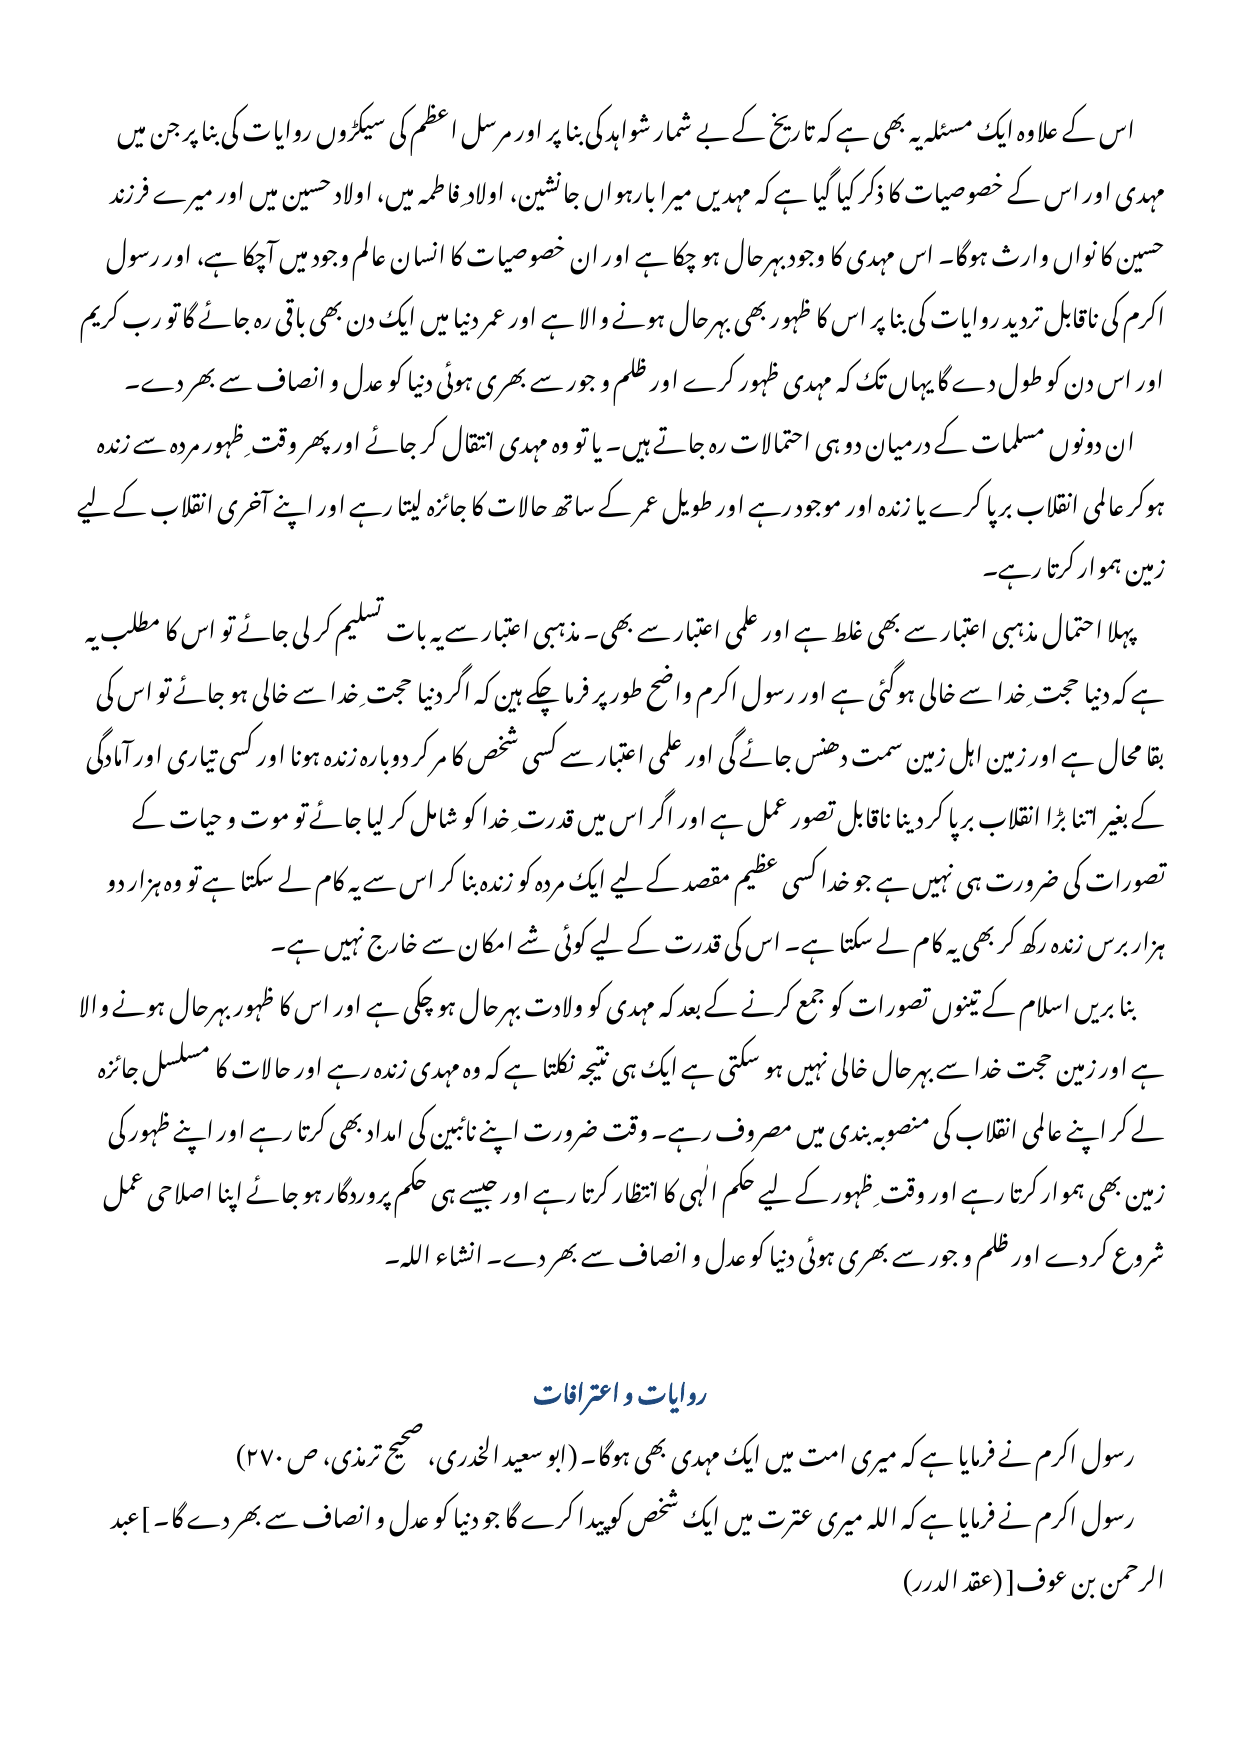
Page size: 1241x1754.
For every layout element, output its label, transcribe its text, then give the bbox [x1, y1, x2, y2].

text رسول اکرم نے فرمایا ہے کہ الله میری عترت میں ایک شخص کو پیدا کرے گا جو دنیا کو عدل و انصاف سے بھر دے گا۔ ]عبد الرحمن بن عوف[ (عقد الدرر) [75, 1481, 1165, 1606]
text اس کے علاوہ ایک مسئلہ یہ بھی ہے کہ تاریخ کے بے شمار شواہد کی بنا پر اور مرسل اعظم کی سیکڑوں روایات کی بنا پر جن میں مہدی اور اس کے خصوصیات کا ذکر کیا گیا ہے کہ مہدیں میرا بارہواں جانشین، اولاد ِ فاطمہ میں، اولاد حسین میں اور میرے فرزند حسین کا نواں وارث ہوگا۔ اس مہدی کا وجود بہرحال ہو چکا ہے اور ان خصوصیات کا انسان عالم وجود میں آچکا ہے، اور رسول اکرم کی ناقابل تردید روایات کی بنا پر اس کا ظہور بھی بہرحال ہونے والا ہے اور عمر دنیا میں ایک دن بھی باقی رہ جائے گا تو رب کریم اور اس دن کو طول دے گا یہاں تک کہ مہدی ظہور کرے اور ظلم و جور سے بھری ہوئی دنیا کو عدل و انصاف سے بھر دے۔ [75, 94, 1165, 406]
text پہلا احتمال مذہبی اعتبار سے بھی غلط ہے اور علمی اعتبار سے بھی۔ مذہبی اعتبار سے یہ بات تسلیم کر لی جائے تو اس کا مطلب یہ ہے کہ دنیا حجت ِ خدا سے خالی ہوگئی ہے اور رسول اکرم واضح طور پر فرما چکے ہین کہ اگر دنیا حجت ِ خدا سے خالی ہو جائے تو اس کی بقا محال ہے اور زمین اہل زمین سمت دھنس جائے گی اور علمی اعتبار سے کسی شخص کا مر کر دوبارہ زندہ ہونا اور کسی تیاری اور آمادگی کے بغیر اتنا بڑا انقلاب برپا کر دینا ناقابل تصور عمل ہے اور اگر اس میں قدرت ِ خدا کو شامل کر لیا جائے تو موت و حیات کے تصورات کی ضرورت ہی نہیں ہے جو خدا کسی عظیم مقصد کے لیے ایک مردہ کو زندہ بنا کر اس سے یہ کام لے سکتا ہے تو وہ ہزار دو ہزار برس زندہ رکھ کر بھی یہ کام لے سکتا ہے۔ اس کی قدرت کے لیے کوئی شے امکان سے خارج نہیں ہے۔ [75, 594, 1165, 969]
text بنا بریں اسلام کے تینوں تصورات کو جمع کرنے کے بعد کہ مہدی کو ولادت بہرحال ہو چکی ہے اور اس کا ظہور بہرحال ہونے والا ہے اور زمین حجت خدا سے بہرحال خالی نہیں ہو سکتی ہے ایک ہی نتیجہ نکلتا ہے کہ وہ مہدی زندہ رہے اور حالات کا مسلسل جائزہ لے کر اپنے عالمی انقلاب کی منصوبہ بندی میں مصروف رہے۔ وقت ضرورت اپنے نائبین کی امداد بھی کرتا رہے اور اپنے ظہور کی زمین بھی ہموار کرتا رہے اور وقت ِ ظہور کے لیے حکم الٰہی کا انتظار کرتا رہے اور جیسے ہی حکم پروردگار ہو جائے اپنا اصلاحی عمل شروع کر دے اور ظلم و جور سے بھری ہوئی دنیا کو عدل و انصاف سے بھر دے۔ انشاء الله۔ [75, 969, 1165, 1281]
text ان دونوں مسلمات کے درمیان دو ہی احتمالات رہ جاتے ہیں۔ یا تو وہ مہدی انتقال کر جائے اور پھر وقت ِ ظہور مردہ سے زندہ ہوکر عالمی انقلاب برپا کرے یا زندہ اور موجود رہے اور طویل عمر کے ساتھ حالات کا جائزہ لیتا رہے اور اپنے آخری انقلاب کے لیے زمین ہموار کرتا رہے۔ [75, 406, 1165, 594]
subtitle روایات و اعترافات [75, 1356, 1165, 1419]
text رسول اکرم نے فرمایا ہے کہ میری امت میں ایک مہدی بھی ہوگا۔ (ابو سعید الخدری، صحیح ترمذی، ص ۲۷۰) [75, 1419, 1165, 1481]
